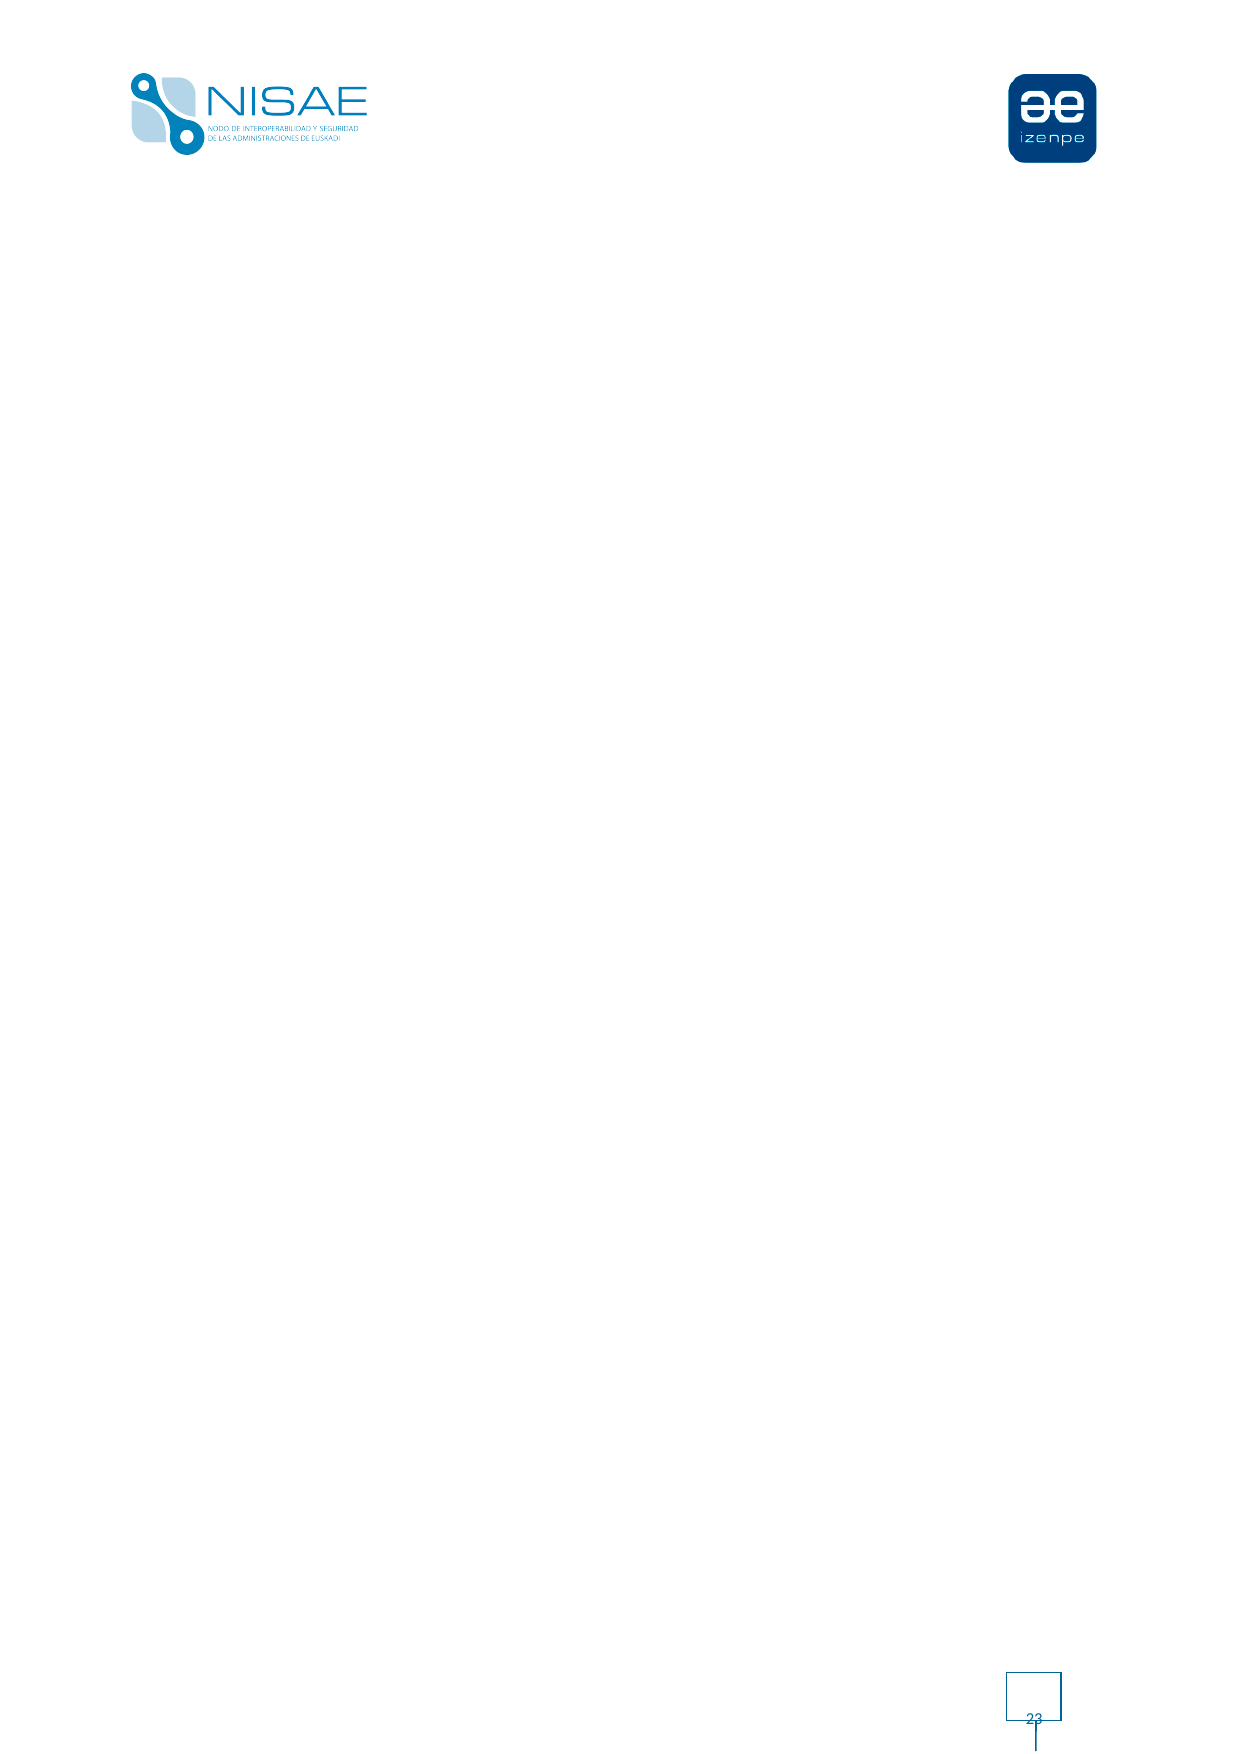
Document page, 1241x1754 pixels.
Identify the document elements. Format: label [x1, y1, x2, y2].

picture [149, 73, 386, 155]
picture [1007, 74, 1097, 163]
picture [118, 73, 180, 155]
picture [139, 81, 148, 90]
picture [181, 131, 193, 143]
